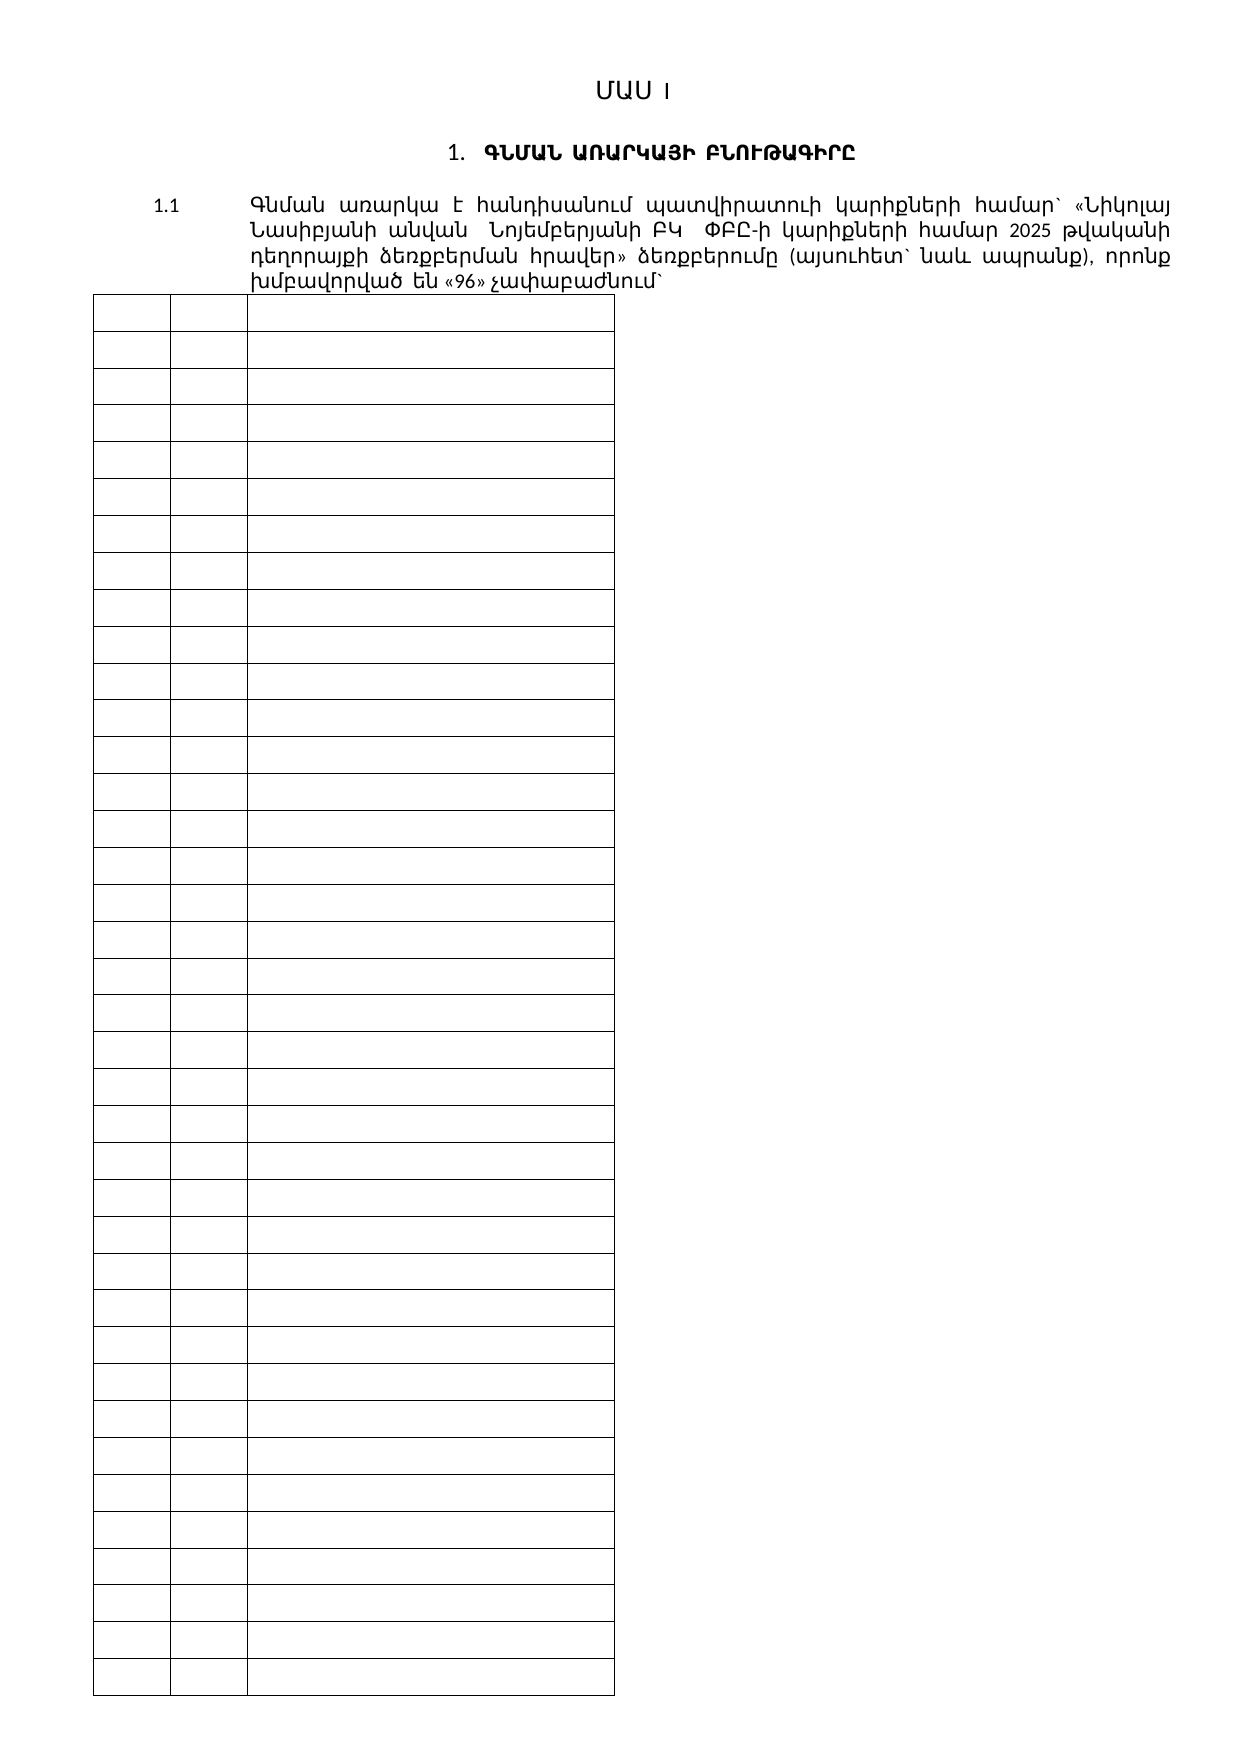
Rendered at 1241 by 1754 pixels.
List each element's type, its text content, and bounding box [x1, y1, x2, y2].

text ՄԱՍ I [94, 75, 1171, 106]
subtitle Գնման առարկա է հանդիսանում պատվիրատուի կարիքների համար` «Նիկոլայ Նասիբյանի անվան Նոյեմբերյանի ԲԿ ՓԲԸ-ի կարիքների համար 2025 թվականի դեղորայքի ձեռքբերման հրավեր» ձեռքբերումը (այսուհետ` նաև ապրանք), որոնք խմբավորված են «96» չափաբաժնում` [153, 192, 1171, 294]
list ԳՆՄԱՆ ԱՌԱՐԿԱՅԻ ԲՆՈՒԹԱԳԻՐԸ [131, 136, 1171, 167]
